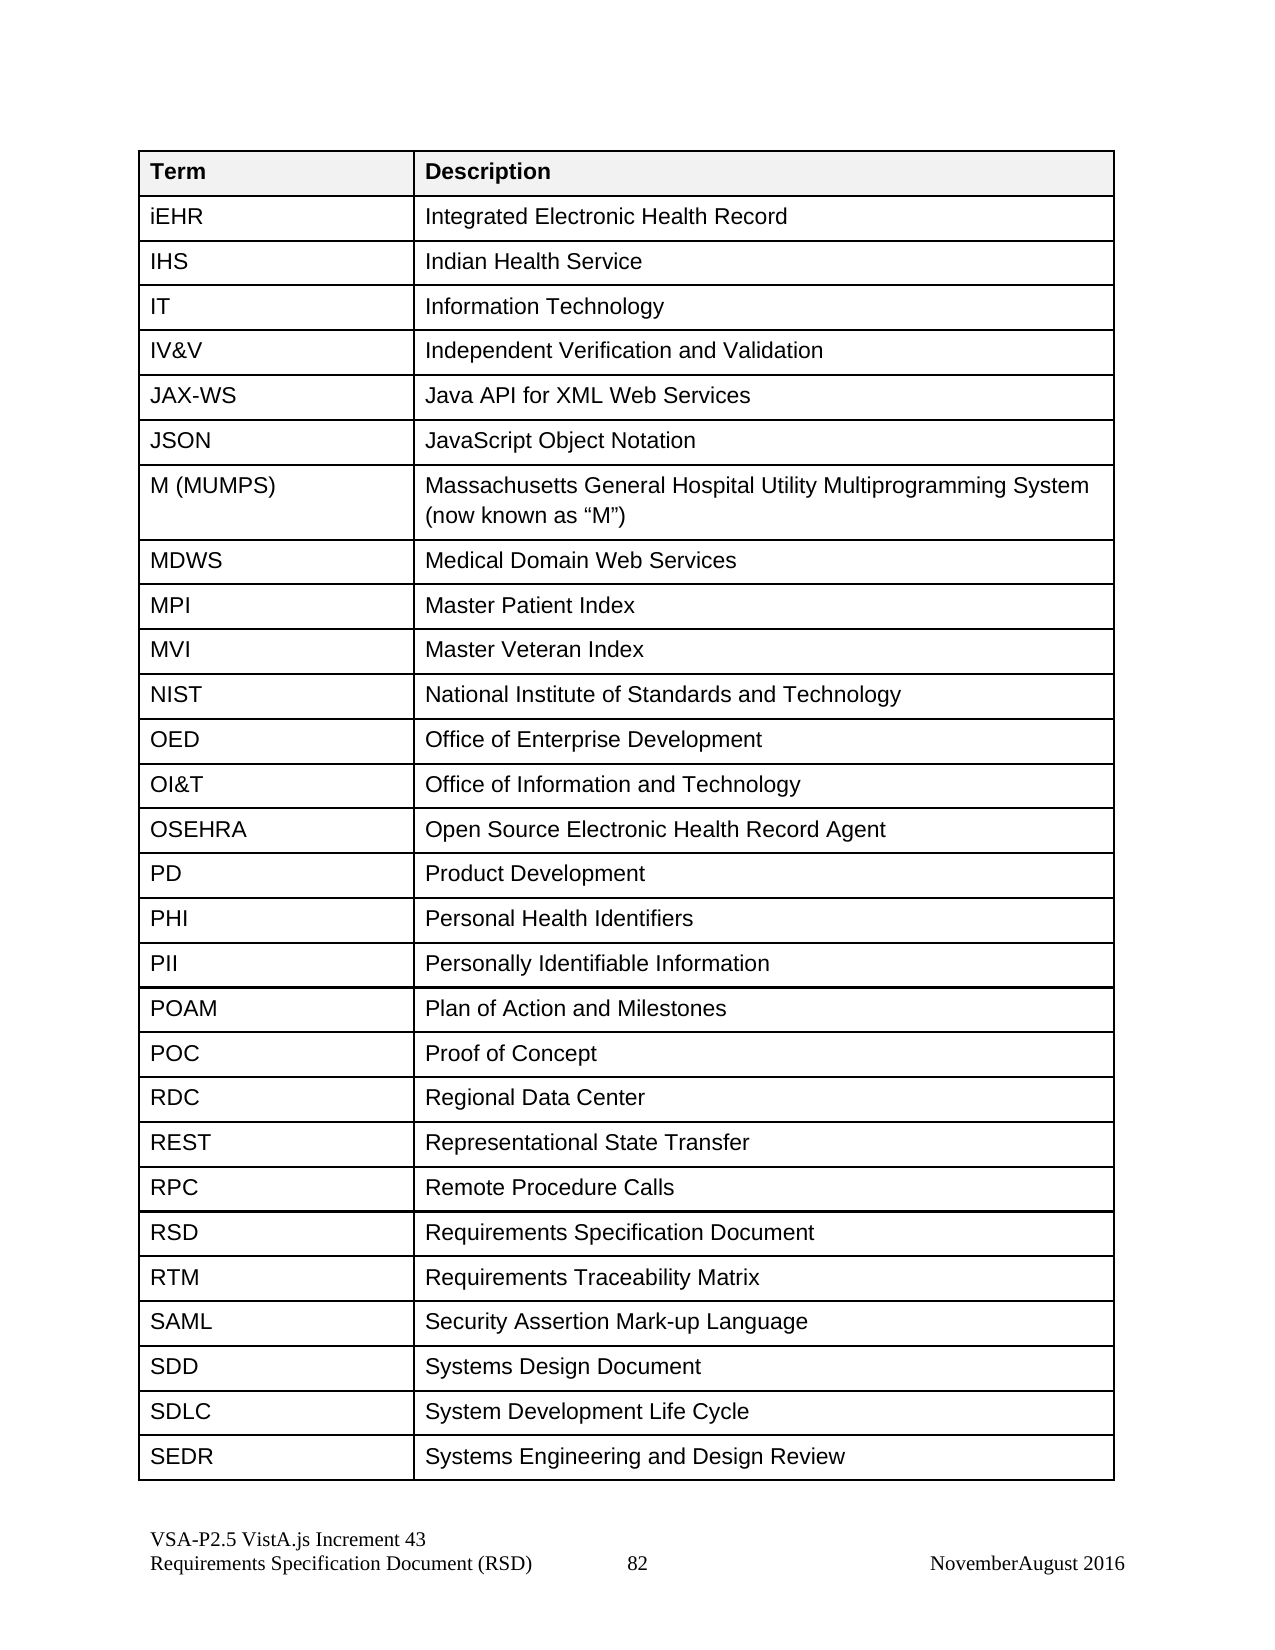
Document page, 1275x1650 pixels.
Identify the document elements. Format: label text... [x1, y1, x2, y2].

table_cell SEDR [140, 1436, 413, 1479]
table_cell SAML [140, 1302, 413, 1345]
table_cell RTM [140, 1257, 413, 1300]
table_cell Proof of Concept [415, 1033, 1113, 1076]
table_cell OI&T [140, 765, 413, 807]
table_cell Systems Design Document [415, 1347, 1113, 1389]
table_cell JavaScript Object Notation [415, 421, 1113, 463]
table_cell Master Veteran Index [415, 630, 1113, 673]
table_cell Office of Information and Technology [415, 765, 1113, 807]
table_cell Office of Enterprise Development [415, 720, 1113, 762]
table_cell System Development Life Cycle [415, 1392, 1113, 1434]
table_cell PII [140, 944, 413, 986]
table_header Term [140, 152, 413, 195]
table_cell OED [140, 720, 413, 762]
table_cell National Institute of Standards and Technology [415, 675, 1113, 718]
table_cell RSD [140, 1213, 413, 1255]
table_cell IV&V [140, 331, 413, 374]
table_cell Indian Health Service [415, 242, 1113, 284]
table_cell MDWS [140, 541, 413, 583]
table_cell Requirements Traceability Matrix [415, 1257, 1113, 1300]
table_cell IT [140, 286, 413, 329]
table_cell Personally Identifiable Information [415, 944, 1113, 986]
table_cell RDC [140, 1078, 413, 1121]
table_cell Open Source Electronic Health Record Agent [415, 809, 1113, 852]
table_cell Representational State Transfer [415, 1123, 1113, 1166]
table_cell NIST [140, 675, 413, 718]
table_cell POC [140, 1033, 413, 1076]
table_cell Medical Domain Web Services [415, 541, 1113, 583]
table_cell iEHR [140, 197, 413, 239]
table_cell OSEHRA [140, 809, 413, 852]
table_cell Security Assertion Mark-up Language [415, 1302, 1113, 1345]
table_cell JAX-WS [140, 376, 413, 419]
table_cell Master Patient Index [415, 585, 1113, 628]
table_cell MPI [140, 585, 413, 628]
table_cell Requirements Specification Document [415, 1213, 1113, 1255]
table_cell Product Development [415, 854, 1113, 897]
table_cell PD [140, 854, 413, 897]
table_cell Integrated Electronic Health Record [415, 197, 1113, 239]
table_cell SDLC [140, 1392, 413, 1434]
table_cell Massachusetts General Hospital Utility Multiprogramming System (now known as “M”) [415, 466, 1113, 538]
table_cell RPC [140, 1168, 413, 1210]
table_cell Regional Data Center [415, 1078, 1113, 1121]
table_cell Personal Health Identifiers [415, 899, 1113, 942]
table_cell M (MUMPS) [140, 466, 413, 538]
table_cell Systems Engineering and Design Review [415, 1436, 1113, 1479]
table_cell Plan of Action and Milestones [415, 989, 1113, 1031]
table_cell Java API for XML Web Services [415, 376, 1113, 419]
table_cell MVI [140, 630, 413, 673]
table_cell Information Technology [415, 286, 1113, 329]
table_cell REST [140, 1123, 413, 1166]
table_cell PHI [140, 899, 413, 942]
table_cell Remote Procedure Calls [415, 1168, 1113, 1210]
table_cell SDD [140, 1347, 413, 1389]
table_cell POAM [140, 989, 413, 1031]
table_cell JSON [140, 421, 413, 463]
table_header Description [415, 152, 1113, 195]
table_cell IHS [140, 242, 413, 284]
table_cell Independent Verification and Validation [415, 331, 1113, 374]
